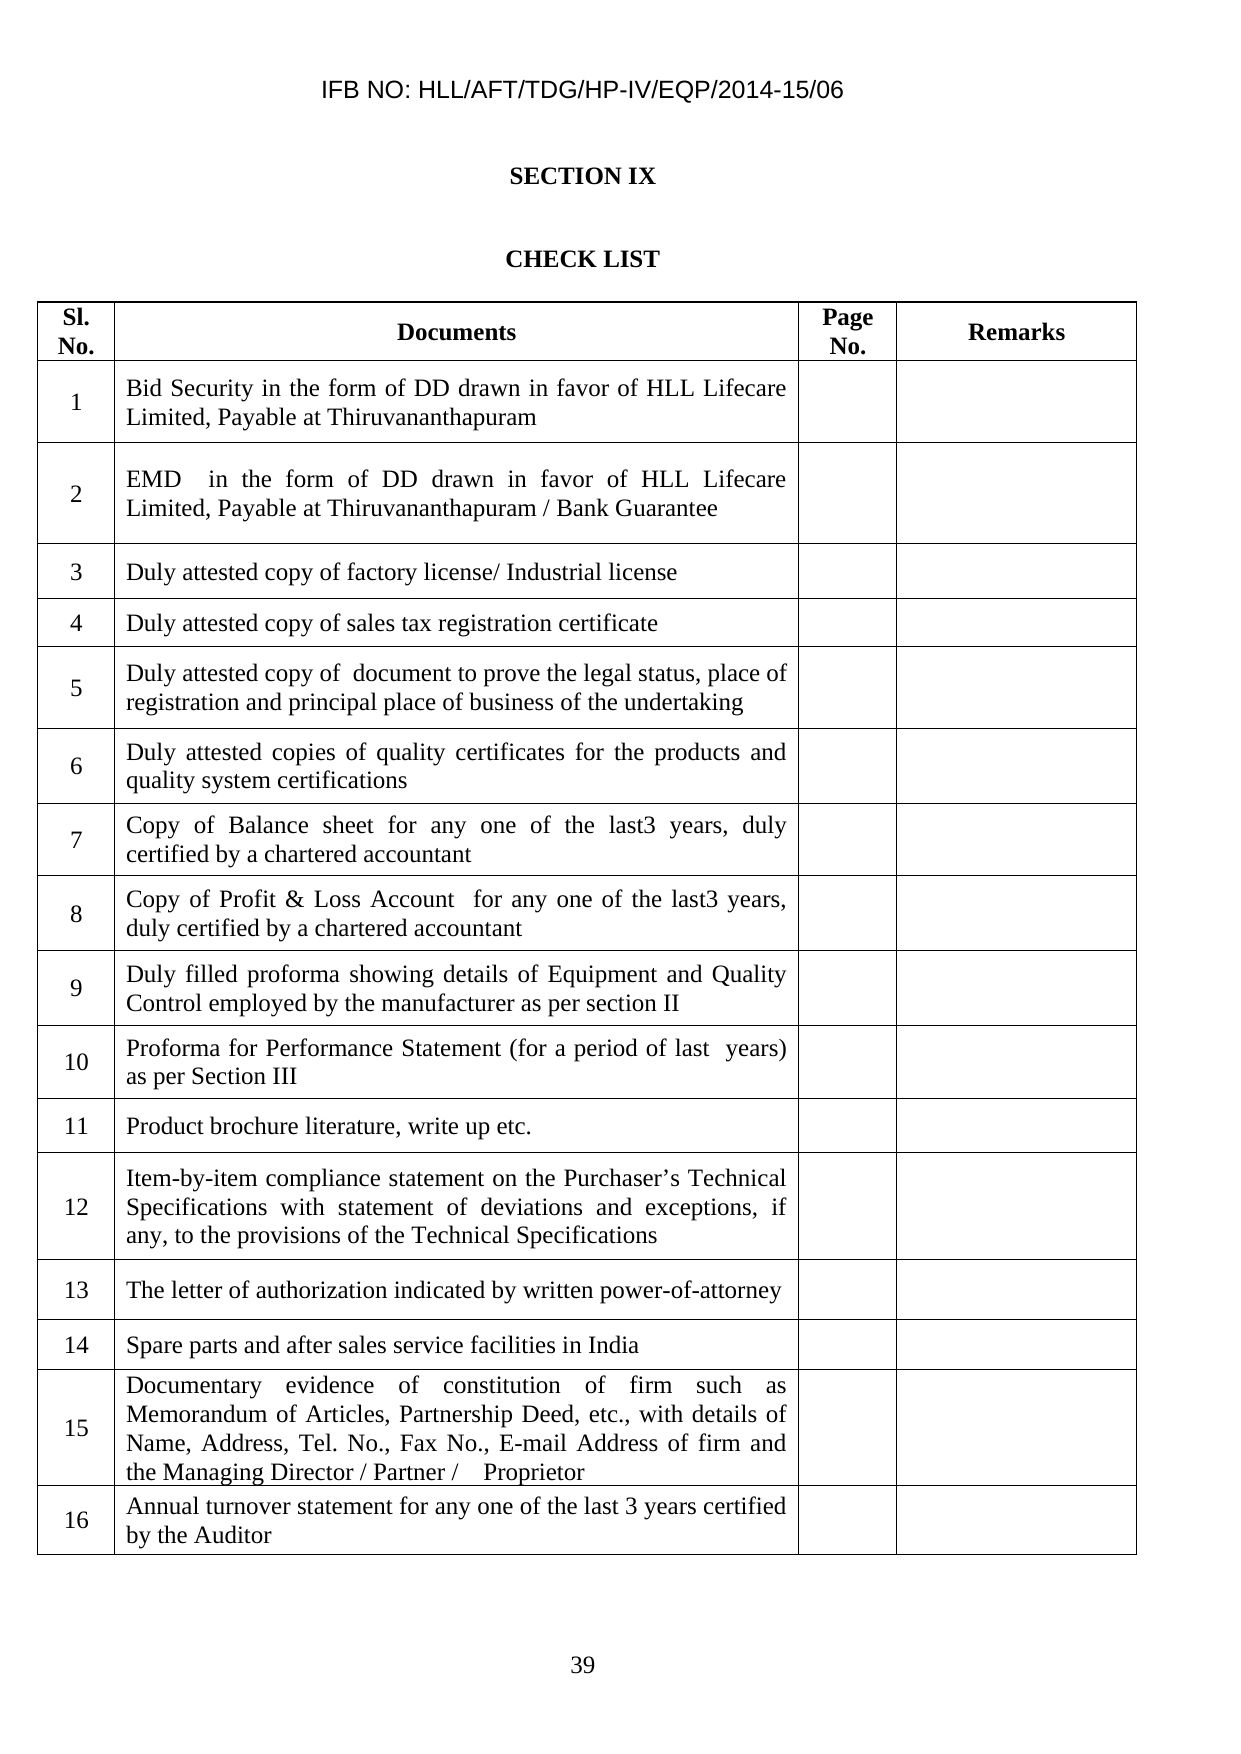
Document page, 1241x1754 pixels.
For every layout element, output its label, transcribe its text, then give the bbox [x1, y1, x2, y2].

table_cell [799, 729, 896, 802]
table_cell Duly attested copy of factory license/ Industrial license [115, 544, 798, 598]
table_cell [897, 544, 1136, 598]
table_cell [799, 1153, 896, 1258]
table_cell [897, 361, 1136, 442]
table_cell [799, 544, 896, 598]
table_cell 7 [38, 804, 114, 875]
table_cell [897, 729, 1136, 802]
table_cell Product brochure literature, write up etc. [115, 1099, 798, 1152]
table_cell [897, 599, 1136, 646]
table_cell [897, 804, 1136, 875]
table_cell [799, 1370, 896, 1485]
table_cell [897, 1370, 1136, 1485]
table_cell 5 [38, 647, 114, 728]
table_header Page No. [799, 303, 896, 360]
table_cell The letter of authorization indicated by written power-of-attorney [115, 1260, 798, 1319]
table_cell 16 [38, 1486, 114, 1553]
table_cell Duly attested copy of document to prove the legal status, place of registration and principal place of business of the undertaking [115, 647, 798, 728]
table_cell 9 [38, 951, 114, 1024]
table_cell Copy of Balance sheet for any one of the last3 years, duly certified by a chartered accountant [115, 804, 798, 875]
text SECTION IX [37, 161, 1128, 190]
table_cell 6 [38, 729, 114, 802]
table_cell [799, 1320, 896, 1369]
table_cell Copy of Profit & Loss Account for any one of the last3 years, duly certified by a chartered accountant [115, 876, 798, 950]
table_cell Documentary evidence of constitution of firm such as Memorandum of Articles, Partnership Deed, etc., with details of Name, Address, Tel. No., Fax No., E-mail Address of firm and the Managing Director / Partner / Proprietor [115, 1370, 798, 1485]
table_cell [799, 443, 896, 543]
table_cell [799, 1026, 896, 1097]
table_cell 10 [38, 1026, 114, 1097]
table_cell [799, 361, 896, 442]
table_cell [897, 951, 1136, 1024]
table_cell [897, 1320, 1136, 1369]
table_cell [897, 1260, 1136, 1319]
table_cell [799, 599, 896, 646]
table_cell 15 [38, 1370, 114, 1485]
table_cell Annual turnover statement for any one of the last 3 years certified by the Auditor [115, 1486, 798, 1553]
table_cell 11 [38, 1099, 114, 1152]
table_cell [799, 951, 896, 1024]
text CHECK LIST [37, 244, 1128, 273]
table_cell [897, 1026, 1136, 1097]
table_cell 12 [38, 1153, 114, 1258]
table_cell 14 [38, 1320, 114, 1369]
table_cell [799, 876, 896, 950]
table_cell Spare parts and after sales service facilities in India [115, 1320, 798, 1369]
table_cell Bid Security in the form of DD drawn in favor of HLL Lifecare Limited, Payable at Thiruvananthapuram [115, 361, 798, 442]
table_cell 13 [38, 1260, 114, 1319]
table_cell [799, 1486, 896, 1553]
table_cell [799, 647, 896, 728]
table_cell Duly attested copy of sales tax registration certificate [115, 599, 798, 646]
table_cell [799, 1099, 896, 1152]
table_cell 3 [38, 544, 114, 598]
table_cell Duly filled proforma showing details of Equipment and Quality Control employed by the manufacturer as per section II [115, 951, 798, 1024]
table_cell [799, 1260, 896, 1319]
table_cell [897, 443, 1136, 543]
table_cell 1 [38, 361, 114, 442]
table_cell 2 [38, 443, 114, 543]
table_cell Item-by-item compliance statement on the Purchaser’s Technical Specifications with statement of deviations and exceptions, if any, to the provisions of the Technical Specifications [115, 1153, 798, 1258]
table_cell Proforma for Performance Statement (for a period of last years) as per Section III [115, 1026, 798, 1097]
table_cell [897, 1153, 1136, 1258]
table_cell EMD in the form of DD drawn in favor of HLL Lifecare Limited, Payable at Thiruvananthapuram / Bank Guarantee [115, 443, 798, 543]
table_cell [799, 804, 896, 875]
table_cell [897, 647, 1136, 728]
table_header Documents [115, 303, 798, 360]
table_cell [897, 1099, 1136, 1152]
table_cell 4 [38, 599, 114, 646]
table_cell [897, 1486, 1136, 1553]
table_header Remarks [897, 303, 1136, 360]
table_cell 8 [38, 876, 114, 950]
table_header Sl. No. [38, 303, 114, 360]
table_cell [897, 876, 1136, 950]
table_cell Duly attested copies of quality certificates for the products and quality system certifications [115, 729, 798, 802]
